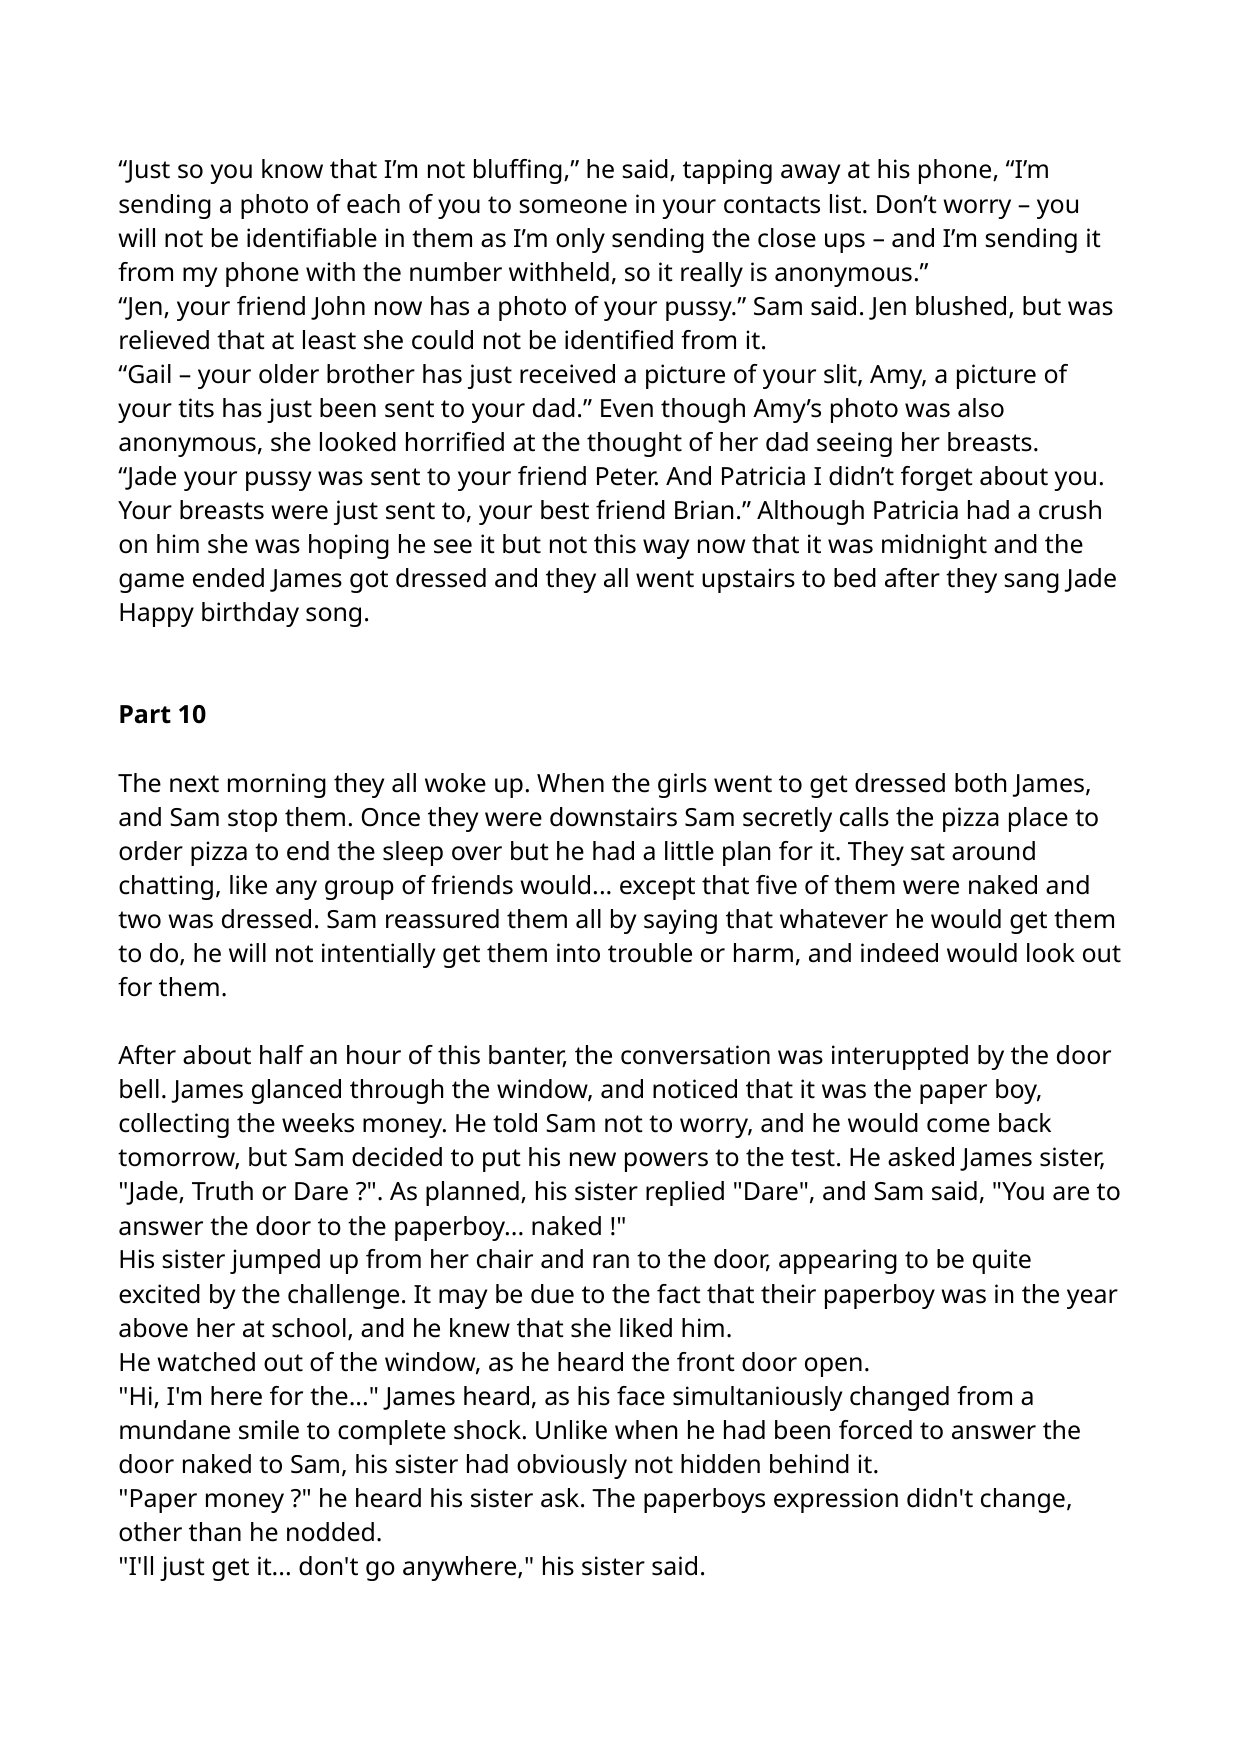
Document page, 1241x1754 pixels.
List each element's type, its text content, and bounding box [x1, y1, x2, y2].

text His sister jumped up from her chair and ran to the door, appearing to be quite excited by the challenge. It may be due to the fact that their paperboy was in the year above her at school, and he knew that she liked him. [118, 1242, 1122, 1344]
text The next morning they all woke up. When the girls went to get dressed both James, and Sam stop them. Once they were downstairs Sam secretly calls the pizza place to order pizza to end the sleep over but he had a little plan for it. They sat around chatting, like any group of friends would... except that five of them were naked and two was dressed. Sam reassured them all by saying that whatever he would get them to do, he will not intentially get them into trouble or harm, and indeed would look out for them. [118, 765, 1122, 1004]
text “Gail – your older brother has just received a picture of your slit, Amy, a picture of your tits has just been sent to your dad.” Even though Amy’s photo was also anonymous, she looked horrified at the thought of her dad seeing her breasts. [118, 357, 1122, 459]
text Part 10 [118, 697, 1122, 731]
text After about half an hour of this banter, the conversation was interuppted by the door bell. James glanced through the window, and noticed that it was the paper boy, collecting the weeks money. He told Sam not to worry, and he would come back tomorrow, but Sam decided to put his new powers to the test. He asked James sister, "Jade, Truth or Dare ?". As planned, his sister replied "Dare", and Sam said, "You are to answer the door to the paperboy... naked !" [118, 1038, 1122, 1242]
text "Hi, I'm here for the..." James heard, as his face simultaniously changed from a mundane smile to complete shock. Unlike when he had been forced to answer the door naked to Sam, his sister had obviously not hidden behind it. [118, 1378, 1122, 1481]
text "Paper money ?" he heard his sister ask. The paperboys expression didn't change, other than he nodded. [118, 1481, 1122, 1549]
text "I'll just get it... don't go anywhere," his sister said. [118, 1549, 1122, 1583]
text He watched out of the window, as he heard the front door open. [118, 1344, 1122, 1378]
text “Jen, your friend John now has a photo of your pussy.” Sam said. Jen blushed, but was relieved that at least she could not be identified from it. [118, 288, 1122, 357]
text “Just so you know that I’m not bluffing,” he said, tapping away at his phone, “I’m sending a photo of each of you to someone in your contacts list. Don’t worry – you will not be identifiable in them as I’m only sending the close ups – and I’m sending it from my phone with the number withheld, so it really is anonymous.” [118, 152, 1122, 288]
text “Jade your pussy was sent to your friend Peter. And Patricia I didn’t forget about you. Your breasts were just sent to, your best friend Brian.” Although Patricia had a crush on him she was hoping he see it but not this way now that it was midnight and the game ended James got dressed and they all went upstairs to bed after they sang Jade Happy birthday song. [118, 459, 1122, 629]
